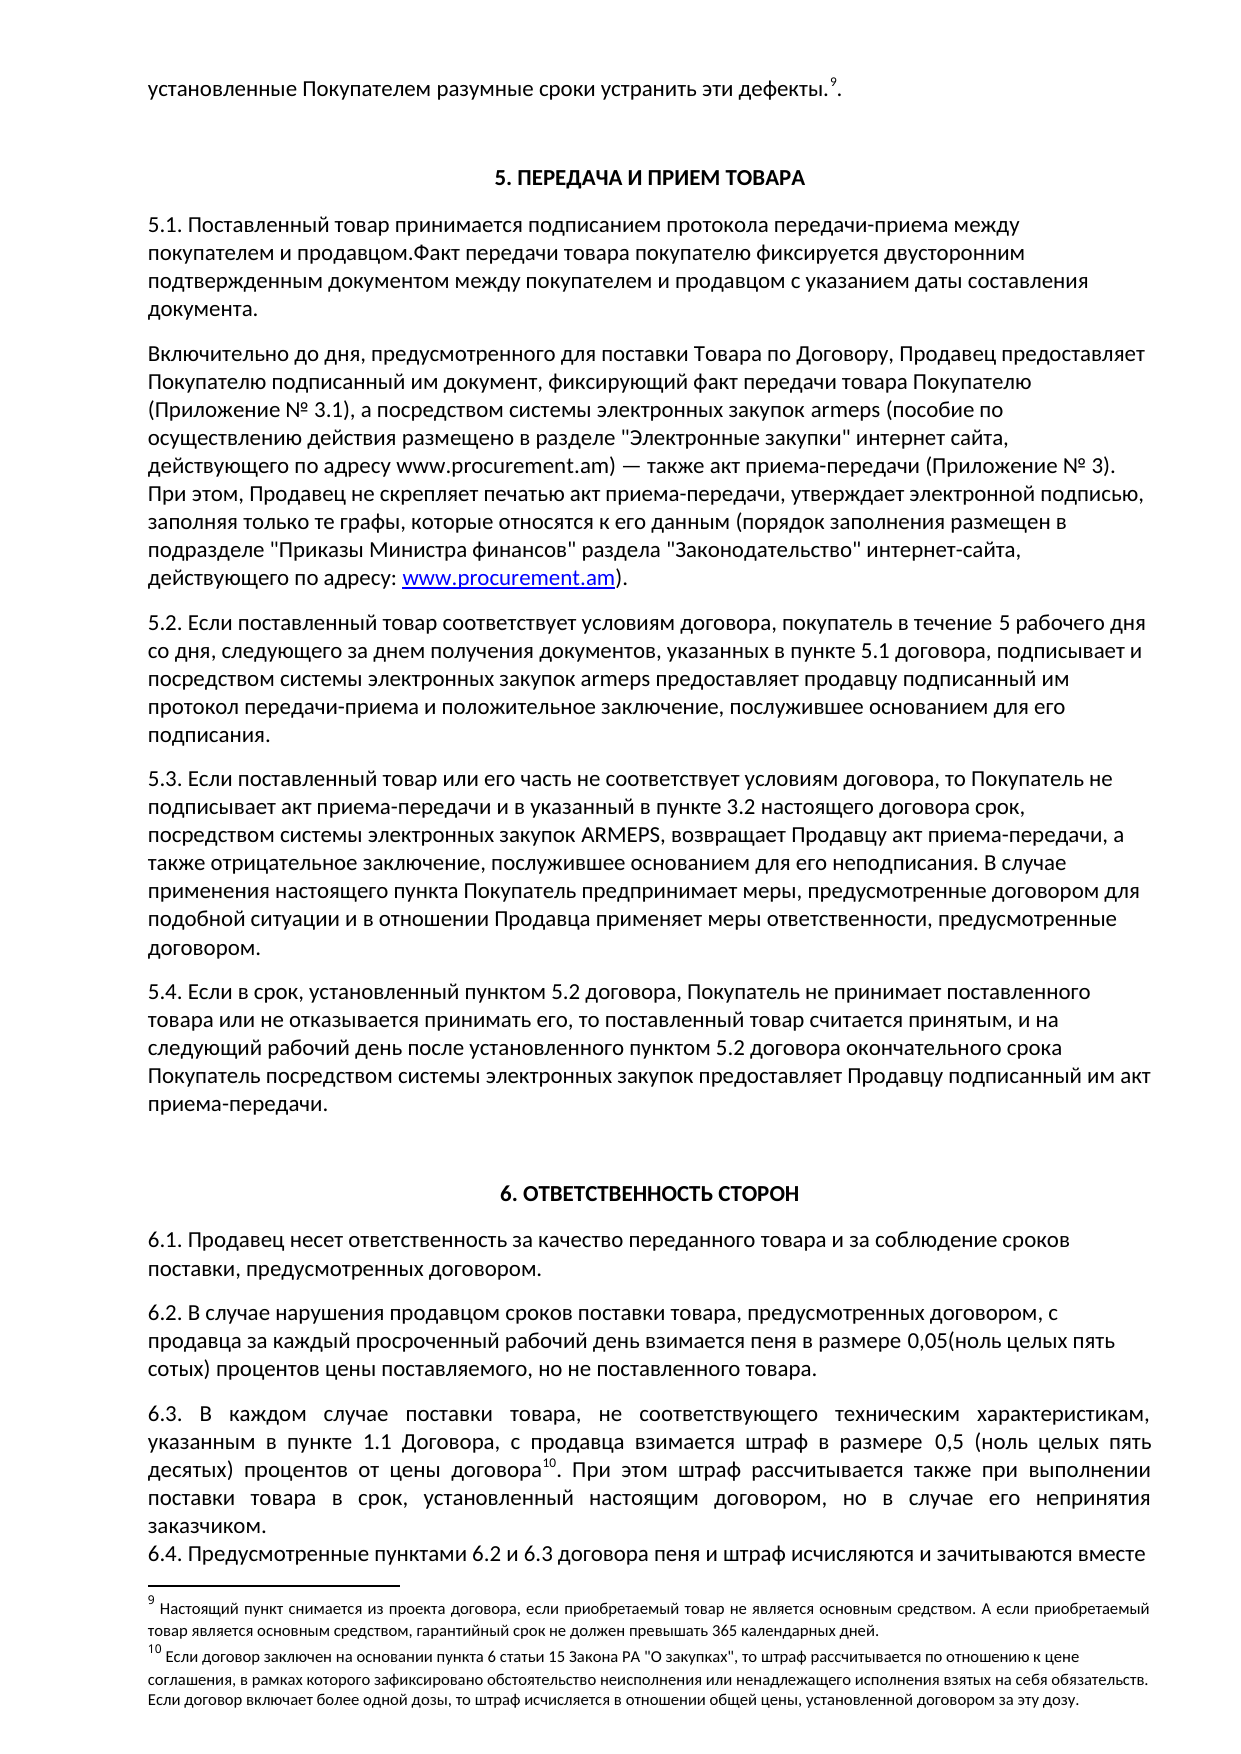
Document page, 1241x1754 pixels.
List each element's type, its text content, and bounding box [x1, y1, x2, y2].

list 6.3. В каждом случае поставки товара, не соответствующего техническим характеристикам, указанным в пункте 1.1 Договора, с продавца взимается штраф в размере 0,5 (ноль целых пять десятых) процентов от цены договора. При этом штраф рассчитывается также при выполнении поставки товара в срок, установленный настоящим договором, но в случае его непринятия заказчиком. [148, 1399, 1152, 1539]
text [148, 74, 1152, 102]
text 5.4. Если в срок, установленный пунктом 5.2 договора, Покупатель не принимает поставленного товара или не отказывается принимать его, то поставленный товар считается принятым, и на следующий рабочий день после установленного пунктом 5.2 договора окончательного срока Покупатель посредством системы электронных закупок предоставляет Продавцу подписанный им акт приема-передачи. [148, 977, 1152, 1117]
text 6.2. В случае нарушения продавцом сроков поставки товара, предусмотренных договором, с продавца за каждый просроченный рабочий день взимается пеня в размере 0,05(ноль целых пять сотых) процентов цены поставляемого, но не поставленного товара. [148, 1298, 1152, 1382]
text 6.1. Продавец несет ответственность за качество переданного товара и за соблюдение сроков поставки, предусмотренных договором. [148, 1226, 1152, 1282]
text 5.2. Если поставленный товар соответствует условиям договора, покупатель в течение 5 рабочего дня со дня, следующего за днем получения документов, указанных в пункте 5.1 договора, подписывает и посредством системы электронных закупок armeps предоставляет продавцу подписанный им протокол передачи-приема и положительное заключение, послужившее основанием для его подписания. [148, 608, 1152, 748]
text 6. ОТВЕТСТВЕННОСТЬ СТОРОН [148, 1179, 1152, 1207]
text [148, 1539, 1152, 1567]
text Включительно до дня, предусмотренного для поставки Товара по Договору, Продавец предоставляет Покупателю подписанный им документ, фиксирующий факт передачи товара Покупателю (Приложение № 3.1), а посредством системы электронных закупок armeps (пособие по осуществлению действия размещено в разделе "Электронные закупки" интернет сайта, действующего по адресу www.procurement.am) — также акт приема-передачи (Приложение № 3). При этом, Продавец не скрепляет печатью акт приема-передачи, утверждает электронной подписью, заполняя только те графы, которые относятся к его данным (порядок заполнения размещен в подразделе "Приказы Министра финансов" раздела "Законодательство" интернет-сайта, действующего по адресу: www.procurement.am). [148, 339, 1152, 591]
text 5.1. Поставленный товар принимается подписанием протокола передачи-приема между покупателем и продавцом.Факт передачи товара покупателю фиксируется двусторонним подтвержденным документом между покупателем и продавцом с указанием даты составления документа. [148, 210, 1152, 322]
text 5. ПЕРЕДАЧА И ПРИЕМ ТОВАРА [148, 163, 1152, 191]
text 5.3. Если поставленный товар или его часть не соответствует условиям договора, то Покупатель не подписывает акт приема-передачи и в указанный в пункте 3.2 настоящего договора срок, посредством системы электронных закупок ARMEPS, возвращает Продавцу акт приема-передачи, а также отрицательное заключение, послужившее основанием для его неподписания. В случае применения настоящего пункта Покупатель предпринимает меры, предусмотренные договором для подобной ситуации и в отношении Продавца применяет меры ответственности, предусмотренные договором. [148, 764, 1152, 961]
